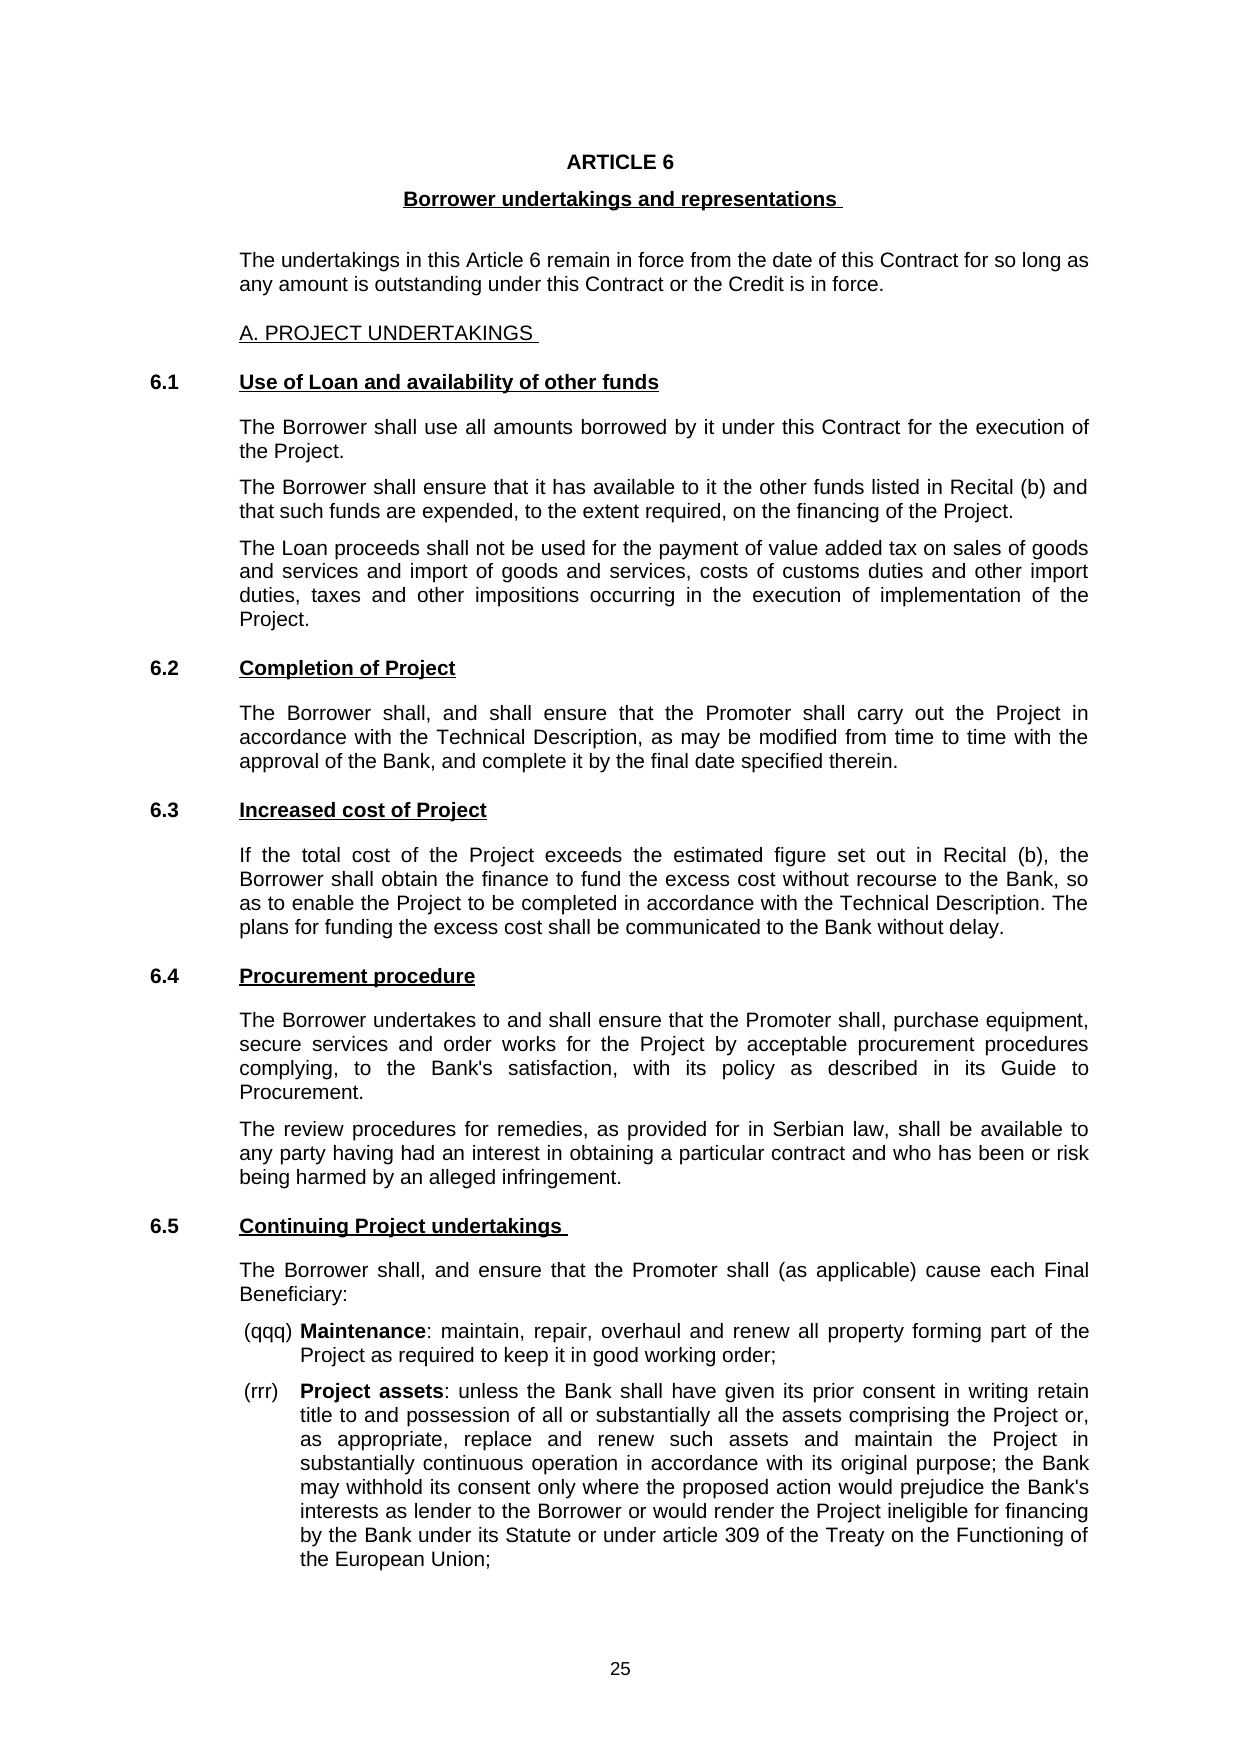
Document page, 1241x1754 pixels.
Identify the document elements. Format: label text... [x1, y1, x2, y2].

list Maintenance: maintain, repair, overhaul and renew all property forming part of the Project as required to keep it in good working order; [244, 1319, 1090, 1367]
text The Borrower shall, and shall ensure that the Promoter shall carry out the Project in accordance with the Technical Description, as may be modified from time to time with the approval of the Bank, and complete it by the final date specified therein. [239, 701, 1090, 773]
text The Borrower undertakes to and shall ensure that the Promoter shall, purchase equipment, secure services and order works for the Project by acceptable procurement procedures complying, to the Bank's satisfaction, with its policy as described in its Guide to Procurement. [239, 1008, 1090, 1104]
title Borrower undertakings and representations [150, 186, 1090, 210]
text The Borrower shall, and ensure that the Promoter shall (as applicable) cause each Final Beneficiary: [239, 1258, 1090, 1306]
list Project assets: unless the Bank shall have given its prior consent in writing retain title to and possession of all or substantially all the assets comprising the Project or, as appropriate, replace and renew such assets and maintain the Project in substantially continuous operation in accordance with its original purpose; the Bank may withhold its consent only where the proposed action would prejudice the Bank's interests as lender to the Borrower or would render the Project ineligible for financing by the Bank under its Statute or under article 309 of the Treaty on the Functioning of the European Union; [244, 1379, 1090, 1571]
text The Borrower shall ensure that it has available to it the other funds listed in Recital (b) and that such funds are expended, to the extent required, on the financing of the Project. [239, 475, 1090, 523]
text The review procedures for remedies, as provided for in Serbian law, shall be available to any party having had an interest in obtaining a particular contract and who has been or risk being harmed by an alleged infringement. [239, 1117, 1090, 1188]
subtitle Completion of Project [150, 656, 1090, 680]
subtitle Continuing Project undertakings [150, 1213, 1090, 1237]
text The Loan proceeds shall not be used for the payment of value added tax on sales of goods and services and import of goods and services, costs of customs duties and other import duties, taxes and other impositions occurring in the execution of implementation of the Project. [239, 535, 1090, 631]
text A. PROJECT UNDERTAKINGS [239, 321, 1090, 345]
text The Borrower shall use all amounts borrowed by it under this Contract for the execution of the Project. [239, 414, 1090, 462]
text If the total cost of the Project exceeds the estimated figure set out in Recital (b), the Borrower shall obtain the finance to fund the excess cost without recourse to the Bank, so as to enable the Project to be completed in accordance with the Technical Description. The plans for funding the excess cost shall be communicated to the Bank without delay. [239, 843, 1090, 938]
subtitle Use of Loan and availability of other funds [150, 370, 1090, 394]
text The undertakings in this Article 6 remain in force from the date of this Contract for so long as any amount is outstanding under this Contract or the Credit is in force. [239, 248, 1090, 296]
subtitle Procurement procedure [150, 963, 1090, 987]
subtitle Increased cost of Project [150, 798, 1090, 822]
